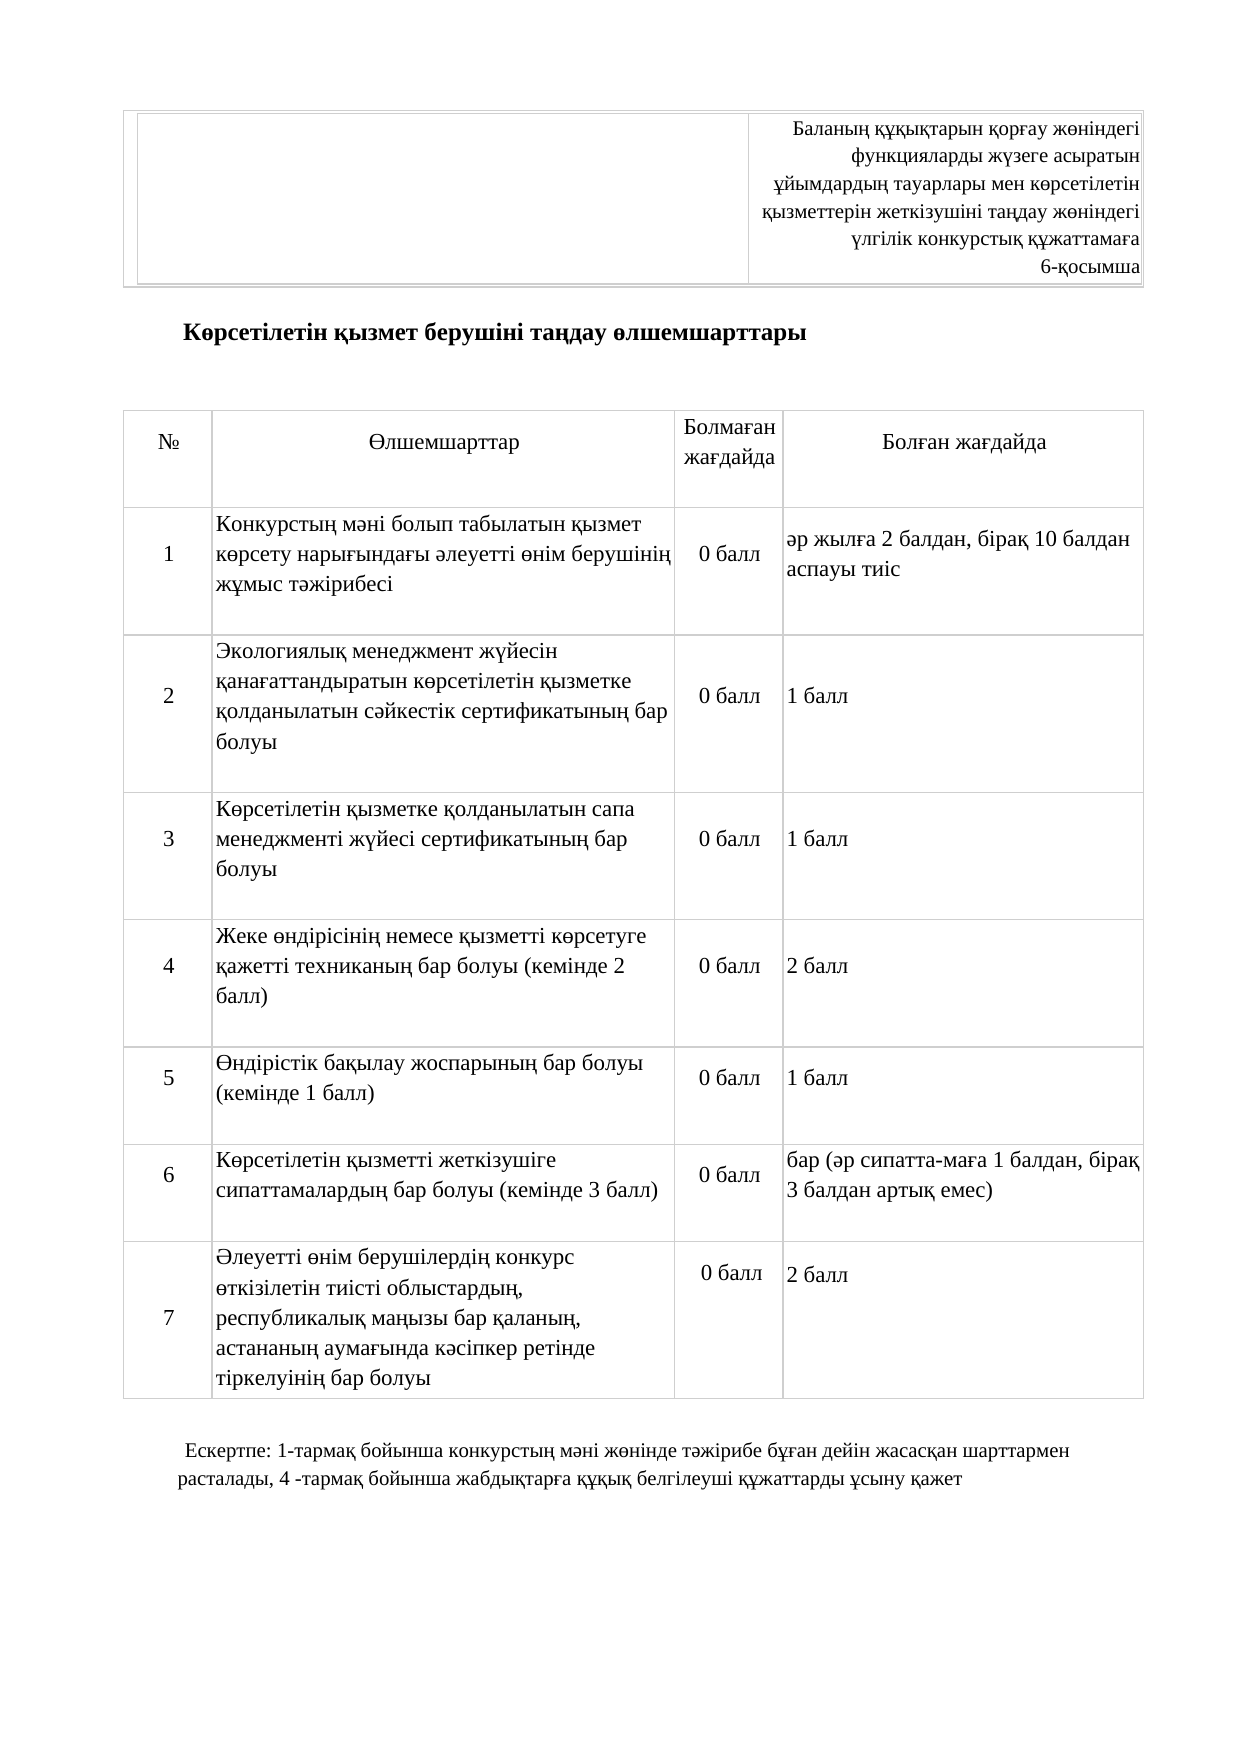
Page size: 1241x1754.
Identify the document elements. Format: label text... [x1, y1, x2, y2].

table_cell 2 [124, 636, 211, 792]
table_cell 4 [124, 920, 211, 1046]
table_header [124, 111, 1143, 286]
table_cell 0 балл [675, 636, 782, 792]
table_cell 0 балл [675, 793, 782, 919]
table_cell Экологиялық менеджмент жүйесін қанағаттандыратын көрсетілетін қызметке қолданылатын сәйкестік сертификатының бар болуы [213, 636, 674, 792]
text Ескертпе: 1-тармақ бойынша конкурстың мәні жөнінде тәжірибе бұған дейін жасасқан шарттармен расталады, 4 -тармақ бойынша жабдықтарға құқық белгілеуші құжаттарды ұсыну қажет [177, 1438, 1152, 1489]
table_cell 1 балл [784, 636, 1143, 792]
table_header Болмаған жағдайда [675, 411, 782, 507]
table_cell 0 балл [675, 508, 782, 634]
table_header № [124, 411, 211, 507]
table_cell 0 балл [675, 1242, 782, 1398]
table_cell Көрсетілетін қызметке қолданылатын сапа менеджменті жүйесі сертификатының бар болуы [213, 793, 674, 919]
table_cell 3 [124, 793, 211, 919]
table_cell 2 балл [784, 920, 1143, 1046]
table_cell 0 балл [675, 1048, 782, 1143]
table_cell бар (әр сипатта-маға 1 балдан, бірақ 3 балдан артық емес) [784, 1145, 1143, 1241]
table_header Өлшемшарттар [213, 411, 674, 507]
table_cell 1 [124, 508, 211, 634]
table_cell 0 балл [675, 920, 782, 1046]
table_cell 7 [124, 1242, 211, 1398]
table_cell Әлеуетті өнім берушілердің конкурс өткізілетін тиісті облыстардың, республикалық маңызы бар қаланың, астананың аумағында кәсіпкер ретінде тіркелуінің бар болуы [213, 1242, 674, 1398]
table_cell 6 [124, 1145, 211, 1241]
table_cell 1 балл [784, 1048, 1143, 1143]
table_cell 5 [124, 1048, 211, 1143]
table_header Болған жағдайда [784, 411, 1143, 507]
table_cell Өндірістік бақылау жоспарының бар болуы (кемінде 1 балл) [213, 1048, 674, 1143]
table_cell 1 балл [784, 793, 1143, 919]
text Көрсетілетін қызмет берушіні таңдау өлшемшарттары [177, 317, 1152, 345]
table_cell Конкурстың мәні болып табылатын қызмет көрсету нарығындағы әлеуетті өнім берушінің жұмыс тәжірибесі [213, 508, 674, 634]
table_cell әр жылға 2 балдан, бірақ 10 балдан аспауы тиіс [784, 508, 1143, 634]
table_cell 0 балл [675, 1145, 782, 1241]
table_cell 2 балл [784, 1242, 1143, 1398]
table_cell Көрсетілетін қызметті жеткізушіге сипаттамалардың бар болуы (кемінде 3 балл) [213, 1145, 674, 1241]
table_cell Жеке өндірісінің немесе қызметті көрсетуге қажетті техниканың бар болуы (кемінде 2 балл) [213, 920, 674, 1046]
